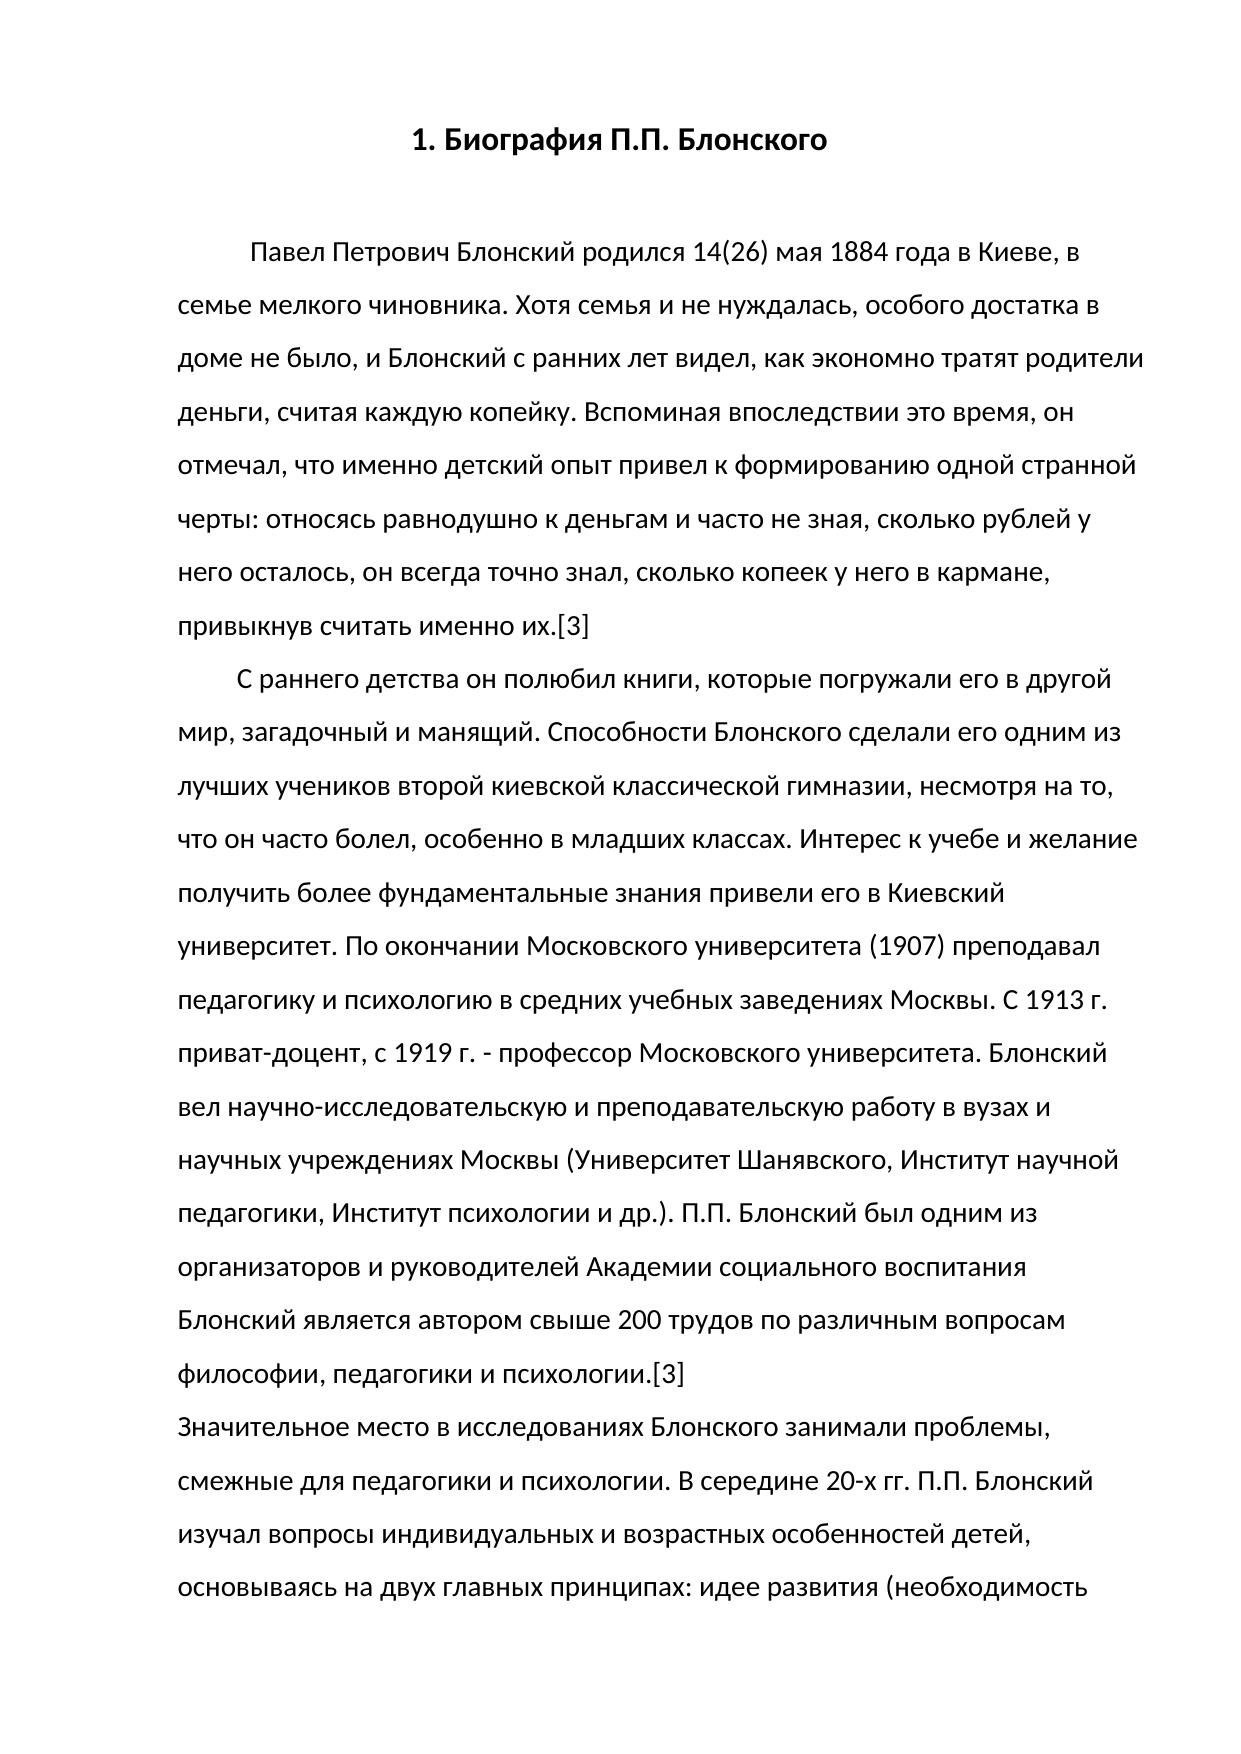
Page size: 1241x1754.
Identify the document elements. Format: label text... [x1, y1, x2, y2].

text С раннего детства он полюбил книги, которые погружали его в другой мир, загадочный и манящий. Способности Блонского сделали его одним из лучших учеников второй киевской классической гимназии, несмотря на то, что он часто болел, особенно в младших классах. Интерес к учебе и желание получить более фундаментальные знания привели его в Киевский университет. По окончании Московского университета (1907) преподавал педагогику и психологию в средних учебных заведениях Москвы. С 1913 г. приват-доцент, с 1919 г. - профессор Московского университета. Блонский вел научно-исследовательскую и преподавательскую работу в вузах и научных учреждениях Москвы (Университет Шанявского, Институт научной педагогики, Институт психологии и др.). П.П. Блонский был одним из организаторов и руководителей Академии социального воспитания Блонский является автором свыше 200 трудов по различным вопросам философии, педагогики и психологии.[3] [177, 660, 1152, 1390]
text Павел Петрович Блонский родился 14(26) мая 1884 года в Киеве, в семье мелкого чиновника. Хотя семья и не нуждалась, особого достатка в доме не было, и Блонский с ранних лет видел, как экономно тратят родители деньги, считая каждую копейку. Вспоминая впоследствии это время, он отмечал, что именно детский опыт привел к формированию одной странной черты: относясь равнодушно к деньгам и часто не зная, сколько рублей у него осталось, он всегда точно знал, сколько копеек у него в кармане, привыкнув считать именно их.[3] [177, 233, 1152, 642]
text 1. Биография П.П. Блонского [177, 118, 1152, 159]
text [177, 1408, 1152, 1604]
